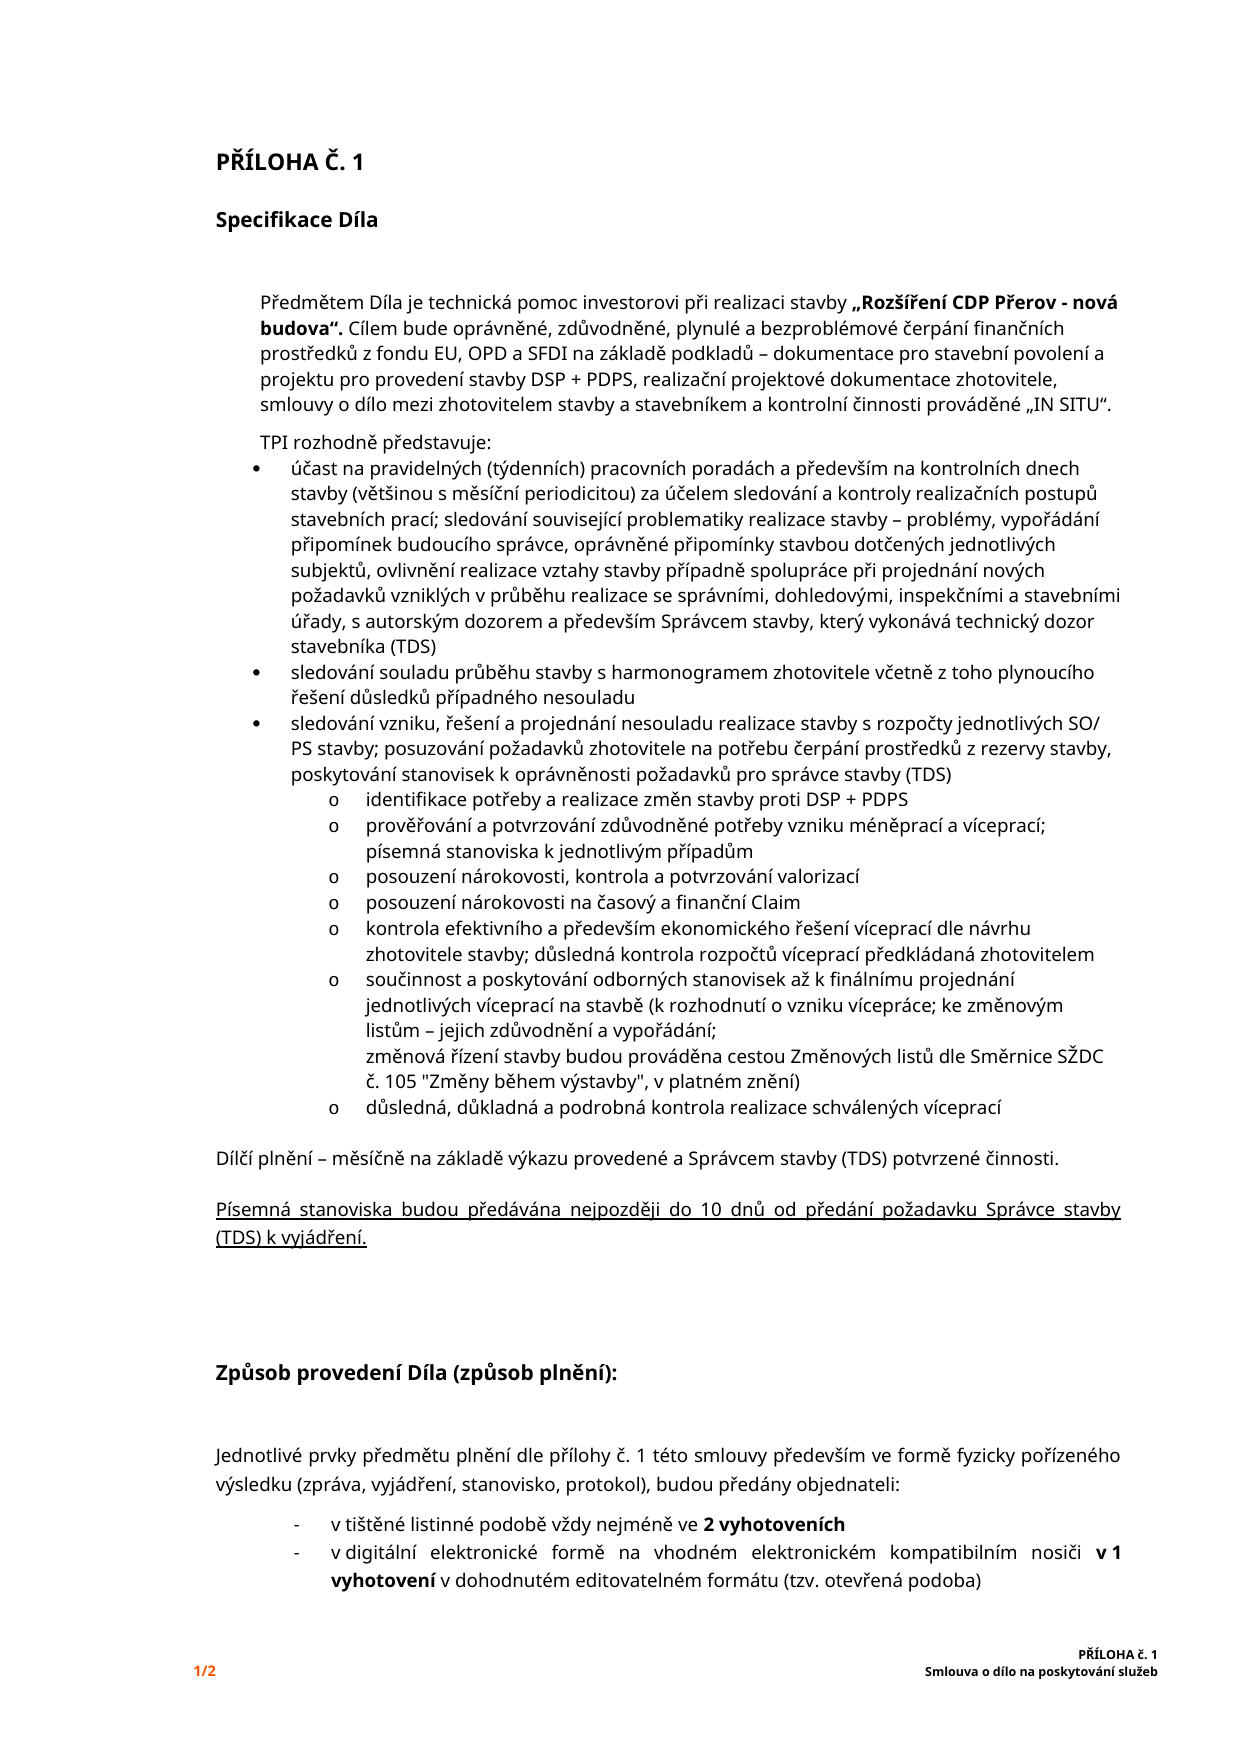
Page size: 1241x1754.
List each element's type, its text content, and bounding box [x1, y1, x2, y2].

list sledování souladu průběhu stavby s harmonogramem zhotovitele včetně z toho plynoucího řešení důsledků případného nesouladu [253, 659, 1122, 710]
list v digitální elektronické formě na vhodném elektronickém kompatibilním nosiči v 1 vyhotovení v dohodnutém editovatelném formátu (tzv. otevřená podoba) [293, 1539, 1122, 1593]
text Způsob provedení Díla (způsob plnění): [216, 1358, 1122, 1387]
text TPI rozhodně představuje: [260, 429, 1122, 455]
text Předmětem Díla je technická pomoc investorovi při realizaci stavby „Rozšíření CDP Přerov - nová budova“. Cílem bude oprávněné, zdůvodněné, plynulé a bezproblémové čerpání finančních prostředků z fondu EU, OPD a SFDI na základě podkladů – dokumentace pro stavební povolení a projektu pro provedení stavby DSP + PDPS, realizační projektové dokumentace zhotovitele, smlouvy o dílo mezi zhotovitelem stavby a stavebníkem a kontrolní činnosti prováděné „IN SITU“. [260, 289, 1122, 417]
list posouzení nárokovosti, kontrola a potvrzování valorizací [328, 864, 1122, 889]
list důsledná, důkladná a podrobná kontrola realizace schválených víceprací [328, 1094, 1122, 1120]
text Dílčí plnění – měsíčně na základě výkazu provedené a Správcem stavby (TDS) potvrzené činnosti. [216, 1145, 1122, 1171]
list posouzení nárokovosti na časový a finanční Claim [328, 889, 1122, 915]
list součinnost a poskytování odborných stanovisek až k finálnímu projednání jednotlivých víceprací na stavbě (k rozhodnutí o vzniku vícepráce; ke změnovým listům – jejich zdůvodnění a vypořádání; změnová řízení stavby budou prováděna cestou Změnových listů dle Směrnice SŽDC č. 105 "Změny během výstavby", v platném znění) [328, 966, 1122, 1094]
list sledování vzniku, řešení a projednání nesouladu realizace stavby s rozpočty jednotlivých SO/ PS stavby; posuzování požadavků zhotovitele na potřebu čerpání prostředků z rezervy stavby, poskytování stanovisek k oprávněnosti požadavků pro správce stavby (TDS) [253, 710, 1122, 787]
list v tištěné listinné podobě vždy nejméně ve 2 vyhotoveních [293, 1511, 1122, 1537]
text Příloha č. 1 [216, 146, 1122, 177]
list účast na pravidelných (týdenních) pracovních poradách a především na kontrolních dnech stavby (většinou s měsíční periodicitou) za účelem sledování a kontroly realizačních postupů stavebních prací; sledování související problematiky realizace stavby – problémy, vypořádání připomínek budoucího správce, oprávněné připomínky stavbou dotčených jednotlivých subjektů, ovlivnění realizace vztahy stavby případně spolupráce při projednání nových požadavků vzniklých v průběhu realizace se správními, dohledovými, inspekčními a stavebními úřady, s autorským dozorem a především Správcem stavby, který vykonává technický dozor stavebníka (TDS) [253, 455, 1122, 659]
list identifikace potřeby a realizace změn stavby proti DSP + PDPS [328, 787, 1122, 812]
text Jednotlivé prvky předmětu plnění dle přílohy č. 1 této smlouvy především ve formě fyzicky pořízeného výsledku (zpráva, vyjádření, stanovisko, protokol), budou předány objednateli: [216, 1443, 1122, 1496]
text Písemná stanoviska budou předávána nejpozději do 10 dnů od předání požadavku Správce stavby (TDS) k vyjádření. [216, 1196, 1122, 1250]
list prověřování a potvrzování zdůvodněné potřeby vzniku méněprací a víceprací; písemná stanoviska k jednotlivým případům [328, 812, 1122, 864]
text Specifikace Díla [216, 205, 1122, 233]
list kontrola efektivního a především ekonomického řešení víceprací dle návrhu zhotovitele stavby; důsledná kontrola rozpočtů víceprací předkládaná zhotovitelem [328, 915, 1122, 966]
